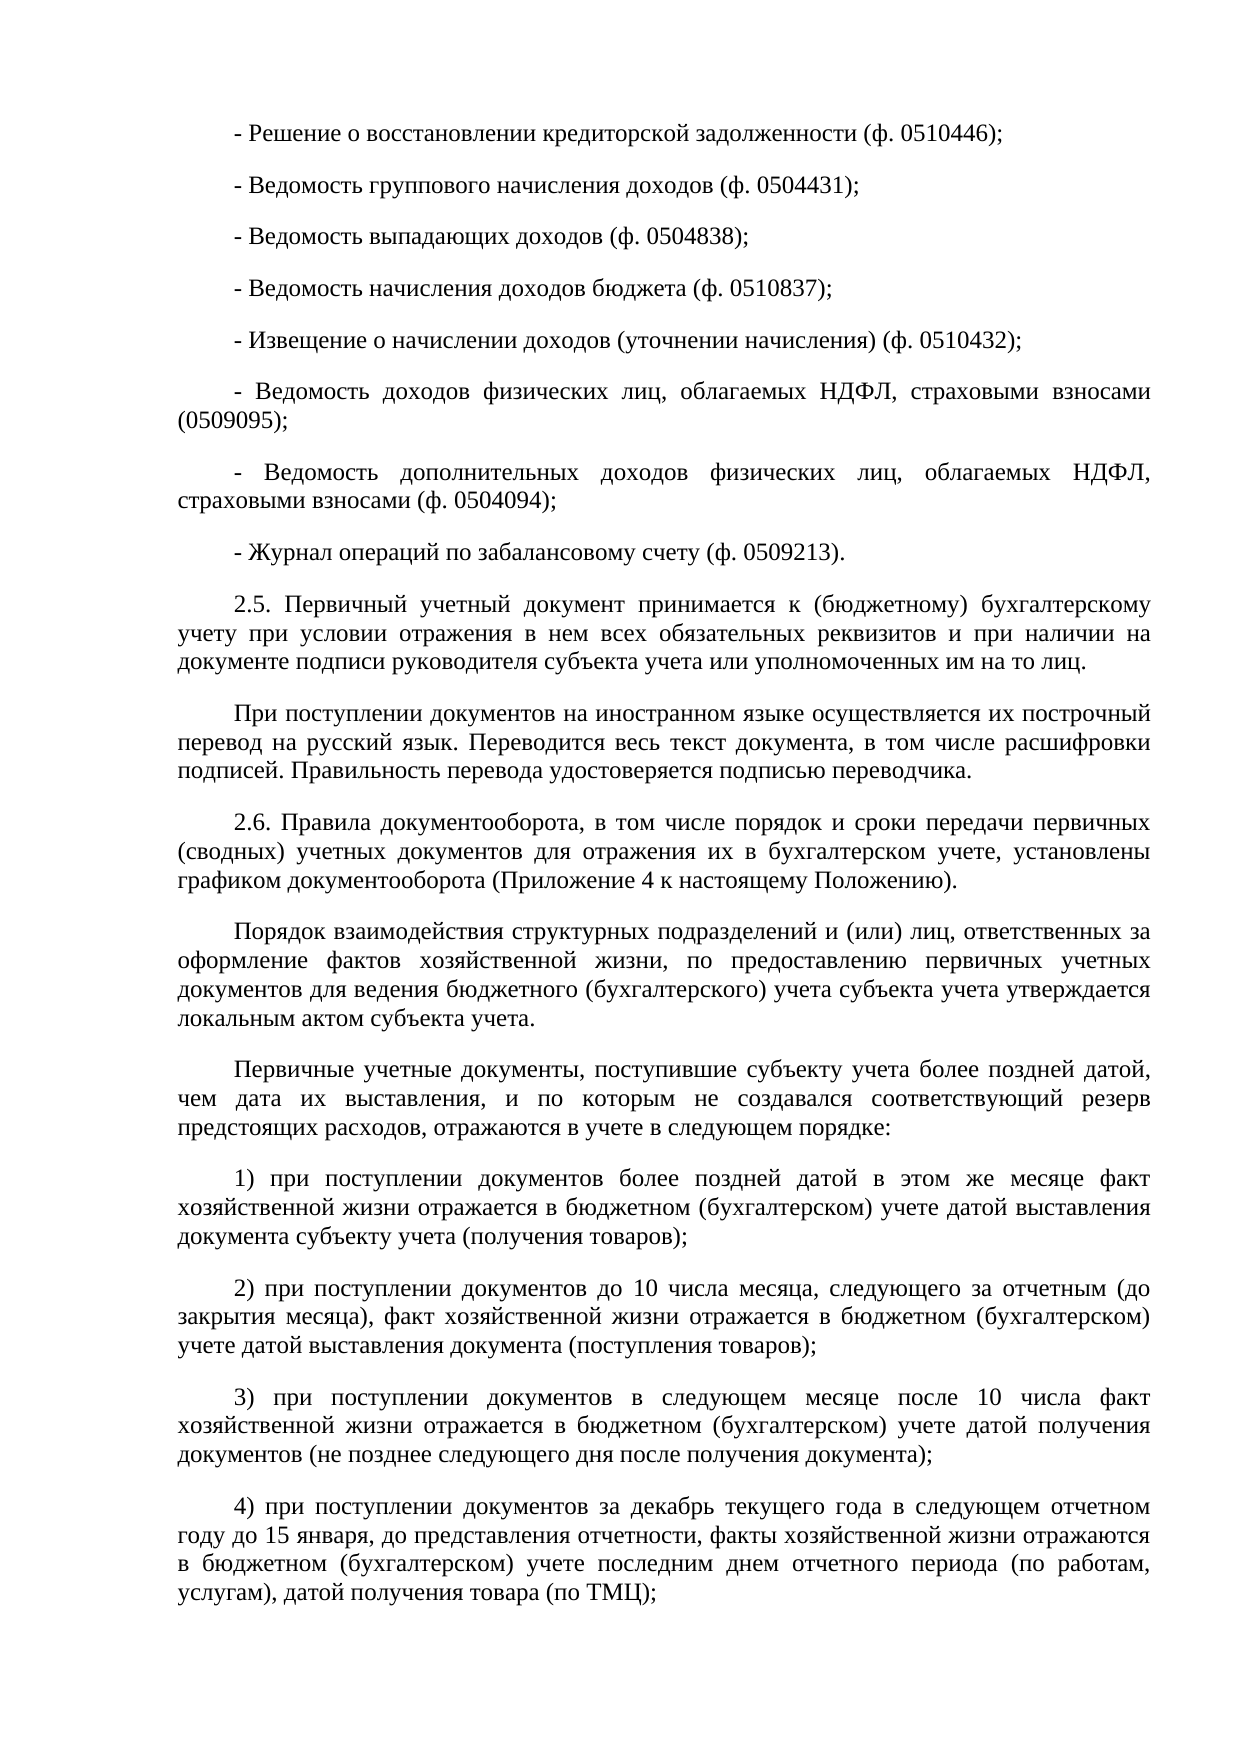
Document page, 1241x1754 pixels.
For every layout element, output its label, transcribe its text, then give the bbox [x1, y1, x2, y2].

text 4) при поступлении документов за декабрь текущего года в следующем отчетном году до 15 января, до представления отчетности, факты хозяйственной жизни отражаются в бюджетном (бухгалтерском) учете последним днем отчетного периода (по работам, услугам), датой получения товара (по ТМЦ); [177, 1491, 1152, 1606]
text - Извещение о начислении доходов (уточнении начисления) (ф. 0510432); [177, 325, 1152, 353]
text - Ведомость группового начисления доходов (ф. 0504431); [177, 170, 1152, 198]
text Порядок взаимодействия структурных подразделений и (или) лиц, ответственных за оформление фактов хозяйственной жизни, по предоставлению первичных учетных документов для ведения бюджетного (бухгалтерского) учета субъекта учета утверждается локальным актом субъекта учета. [177, 916, 1152, 1031]
text 1) при поступлении документов более поздней датой в этом же месяце факт хозяйственной жизни отражается в бюджетном (бухгалтерском) учете датой выставления документа субъекту учета (получения товаров); [177, 1163, 1152, 1250]
text - Ведомость дополнительных доходов физических лиц, облагаемых НДФЛ, страховыми взносами (ф. 0504094); [177, 457, 1152, 514]
text При поступлении документов на иностранном языке осуществляется их построчный перевод на русский язык. Переводится весь текст документа, в том числе расшифровки подписей. Правильность перевода удостоверяется подписью переводчика. [177, 698, 1152, 784]
text 2.6. Правила документооборота, в том числе порядок и сроки передачи первичных (сводных) учетных документов для отражения их в бухгалтерском учете, установлены графиком документооборота (Приложение 4 к настоящему Положению). [177, 807, 1152, 893]
text - Ведомость доходов физических лиц, облагаемых НДФЛ, страховыми взносами (0509095); [177, 376, 1152, 434]
text 2) при поступлении документов до 10 числа месяца, следующего за отчетным (до закрытия месяца), факт хозяйственной жизни отражается в бюджетном (бухгалтерском) учете датой выставления документа (поступления товаров); [177, 1273, 1152, 1359]
text - Решение о восстановлении кредиторской задолженности (ф. 0510446); [177, 118, 1152, 147]
text - Ведомость начисления доходов бюджета (ф. 0510837); [177, 273, 1152, 302]
text 3) при поступлении документов в следующем месяце после 10 числа факт хозяйственной жизни отражается в бюджетном (бухгалтерском) учете датой получения документов (не позднее следующего дня после получения документа); [177, 1382, 1152, 1468]
text 2.5. Первичный учетный документ принимается к (бюджетному) бухгалтерскому учету при условии отражения в нем всех обязательных реквизитов и при наличии на документе подписи руководителя субъекта учета или уполномоченных им на то лиц. [177, 589, 1152, 675]
text - Ведомость выпадающих доходов (ф. 0504838); [177, 221, 1152, 250]
text Первичные учетные документы, поступившие субъекту учета более поздней датой, чем дата их выставления, и по которым не создавался соответствующий резерв предстоящих расходов, отражаются в учете в следующем порядке: [177, 1054, 1152, 1141]
text - Журнал операций по забалансовому счету (ф. 0509213). [177, 537, 1152, 566]
